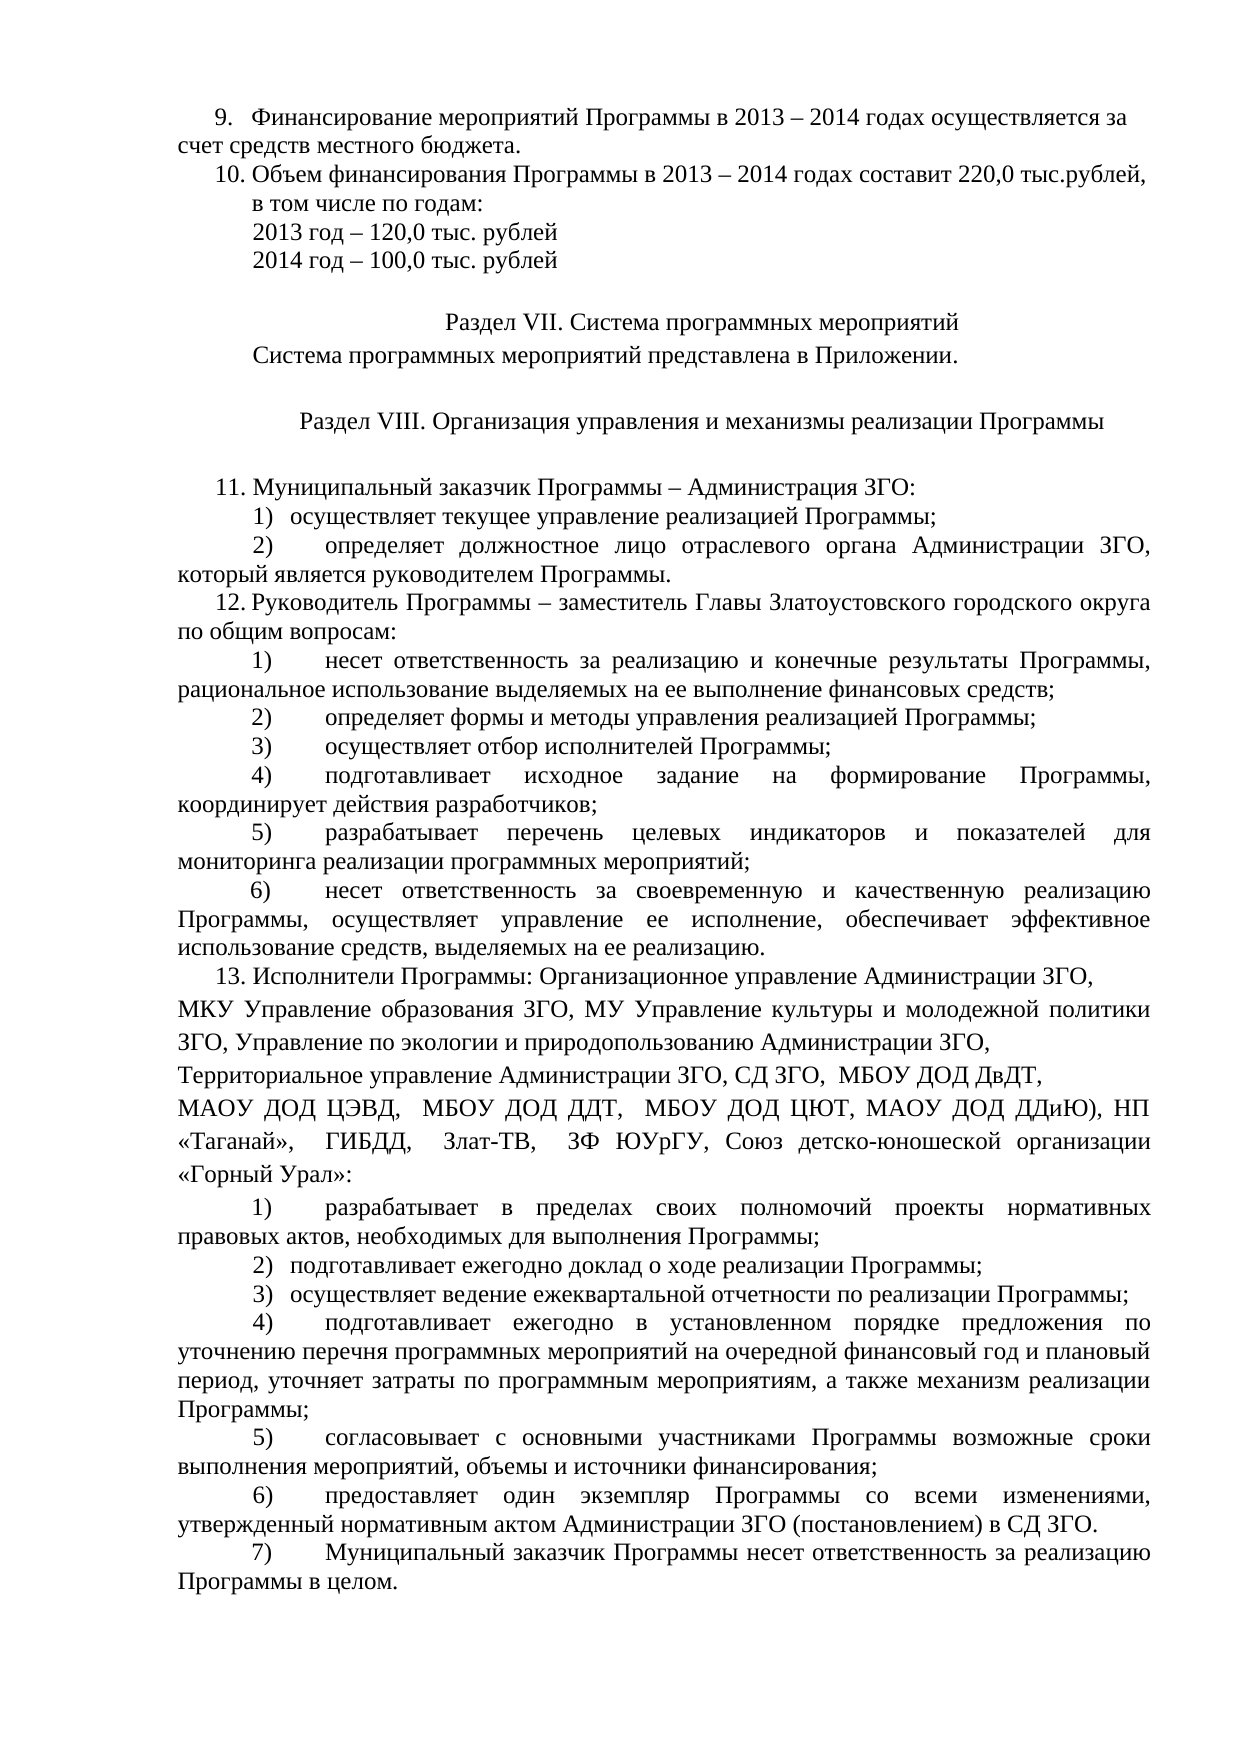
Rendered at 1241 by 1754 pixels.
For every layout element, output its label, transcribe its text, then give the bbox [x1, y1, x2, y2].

list Муниципальный заказчик Программы – Администрация ЗГО: [215, 472, 1152, 501]
list осуществляет ведение ежеквартальной отчетности по реализации Программы; [252, 1279, 1152, 1307]
list МАОУ ДОД ЦЭВД, МБОУ ДОД ДДТ, МБОУ ДОД ЦЮТ, МАОУ ДОД ДДиЮ), НП «Таганай», ГИБДД, Злат-ТВ, ЗФ ЮУрГУ, Союз детско-юношеской организации «Горный Урал»: [177, 1093, 1152, 1188]
list разрабатывает в пределах своих полномочий проекты нормативных правовых актов, необходимых для выполнения Программы; [177, 1192, 1152, 1250]
list разрабатывает перечень целевых индикаторов и показателей для мониторинга реализации программных мероприятий; [177, 817, 1152, 875]
list определяет должностное лицо отраслевого органа Администрации ЗГО, который является руководителем Программы. [177, 530, 1152, 587]
list Финансирование мероприятий Программы в 2013 – 2014 годах осуществляется за счет средств местного бюджета. [177, 102, 1152, 159]
list 2013 год – 120,0 тыс. рублей [252, 217, 1152, 246]
list Руководитель Программы – заместитель Главы Златоустовского городского округа по общим вопросам: [177, 587, 1152, 645]
list осуществляет текущее управление реализацией Программы; [252, 501, 1152, 530]
list Объем финансирования Программы в 2013 – 2014 годах составит 220,0 тыс.рублей, в том числе по годам: [214, 159, 1152, 217]
list несет ответственность за своевременную и качественную реализацию Программы, осуществляет управление ее исполнение, обеспечивает эффективное использование средств, выделяемых на ее реализацию. [177, 875, 1152, 961]
list Территориальное управление Администрации ЗГО, СД ЗГО, МБОУ ДОД ДвДТ, [177, 1060, 1152, 1089]
list определяет формы и методы управления реализацией Программы; [251, 702, 1152, 731]
list 2014 год – 100,0 тыс. рублей [252, 246, 1152, 274]
list согласовывает с основными участниками Программы возможные сроки выполнения мероприятий, объемы и источники финансирования; [177, 1422, 1152, 1480]
list Система программных мероприятий представлена в Приложении. [252, 340, 1152, 369]
list Исполнители Программы: Организационное управление Администрации ЗГО, [215, 961, 1152, 990]
list МКУ Управление образования ЗГО, МУ Управление культуры и молодежной политики ЗГО, Управление по экологии и природопользованию Администрации ЗГО, [177, 994, 1152, 1056]
list Муниципальный заказчик Программы несет ответственность за реализацию Программы в целом. [177, 1537, 1152, 1595]
list подготавливает исходное задание на формирование Программы, координирует действия разработчиков; [177, 760, 1152, 817]
list подготавливает ежегодно доклад о ходе реализации Программы; [252, 1250, 1152, 1279]
list Раздел VII. Система программных мероприятий [252, 307, 1152, 336]
list подготавливает ежегодно в установленном порядке предложения по уточнению перечня программных мероприятий на очередной финансовый год и плановый период, уточняет затраты по программным мероприятиям, а также механизм реализации Программы; [177, 1307, 1152, 1422]
list осуществляет отбор исполнителей Программы; [251, 731, 1152, 760]
list несет ответственность за реализацию и конечные результаты Программы, рациональное использование выделяемых на ее выполнение финансовых средств; [177, 645, 1152, 702]
list предоставляет один экземпляр Программы со всеми изменениями, утвержденный нормативным актом Администрации ЗГО (постановлением) в СД ЗГО. [177, 1480, 1152, 1537]
list Раздел VIII. Организация управления и механизмы реализации Программы [252, 406, 1152, 435]
